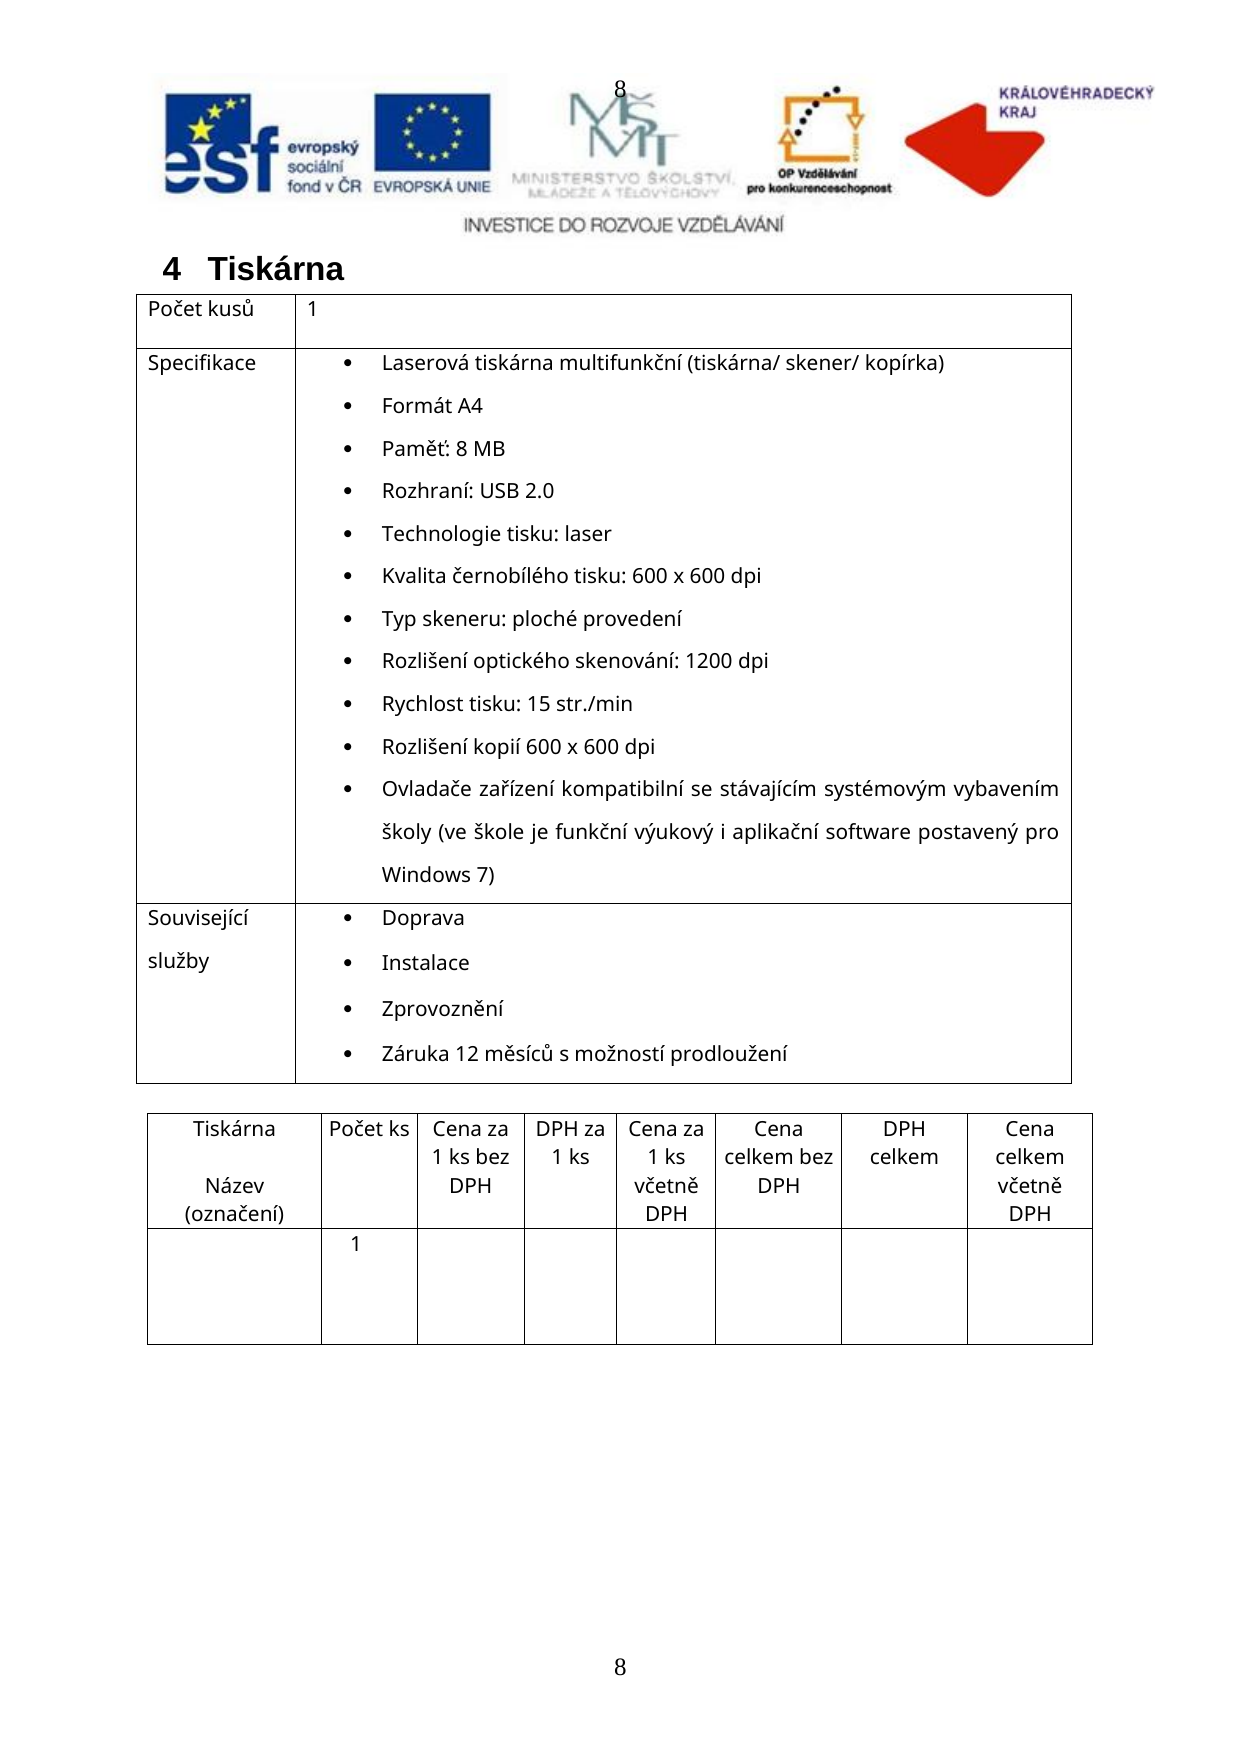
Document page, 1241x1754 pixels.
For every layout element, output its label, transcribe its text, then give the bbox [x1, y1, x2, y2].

table_header Počet ks [322, 1114, 417, 1228]
table_cell [842, 1229, 967, 1343]
picture [147, 73, 1156, 249]
table_cell [148, 1229, 321, 1343]
table_cell [968, 1229, 1092, 1343]
table_header 1 [296, 295, 1071, 347]
table_header DPH celkem [842, 1114, 967, 1228]
table_header Cena celkem bez DPH [716, 1114, 841, 1228]
table_header Tiskárna Název (označení) [148, 1114, 321, 1228]
table_cell Doprava Instalace Zprovoznění Záruka 12 měsíců s možností prodloužení [296, 904, 1071, 1083]
table_header Počet kusů [137, 295, 295, 347]
table_cell Laserová tiskárna multifunkční (tiskárna/ skener/ kopírka) Formát A4 Paměť: 8 MB Rozhraní: USB 2.0 Technologie tisku: laser Kvalita černobílého tisku: 600 x 600 dpi Typ skeneru: ploché provedení Rozlišení optického skenování: 1200 dpi Rychlost tisku: 15 str./min Rozlišení kopií 600 x 600 dpi Ovladače zařízení kompatibilní se stávajícím systémovým vybavením školy (ve škole je funkční výukový i aplikační software postavený pro Windows 7) [296, 349, 1071, 902]
table_header Cena za 1 ks včetně DPH [617, 1114, 715, 1228]
table_cell 1 [322, 1229, 417, 1343]
table_cell [525, 1229, 616, 1343]
table_cell Související služby [137, 904, 295, 1083]
table_cell [418, 1229, 524, 1343]
subtitle Tiskárna [162, 249, 1093, 287]
table_cell [716, 1229, 841, 1343]
table_header DPH za 1 ks [525, 1114, 616, 1228]
table_header Cena za 1 ks bez DPH [418, 1114, 524, 1228]
table_header Cena celkem včetně DPH [968, 1114, 1092, 1228]
table_cell [617, 1229, 715, 1343]
table_cell Specifikace [137, 349, 295, 902]
